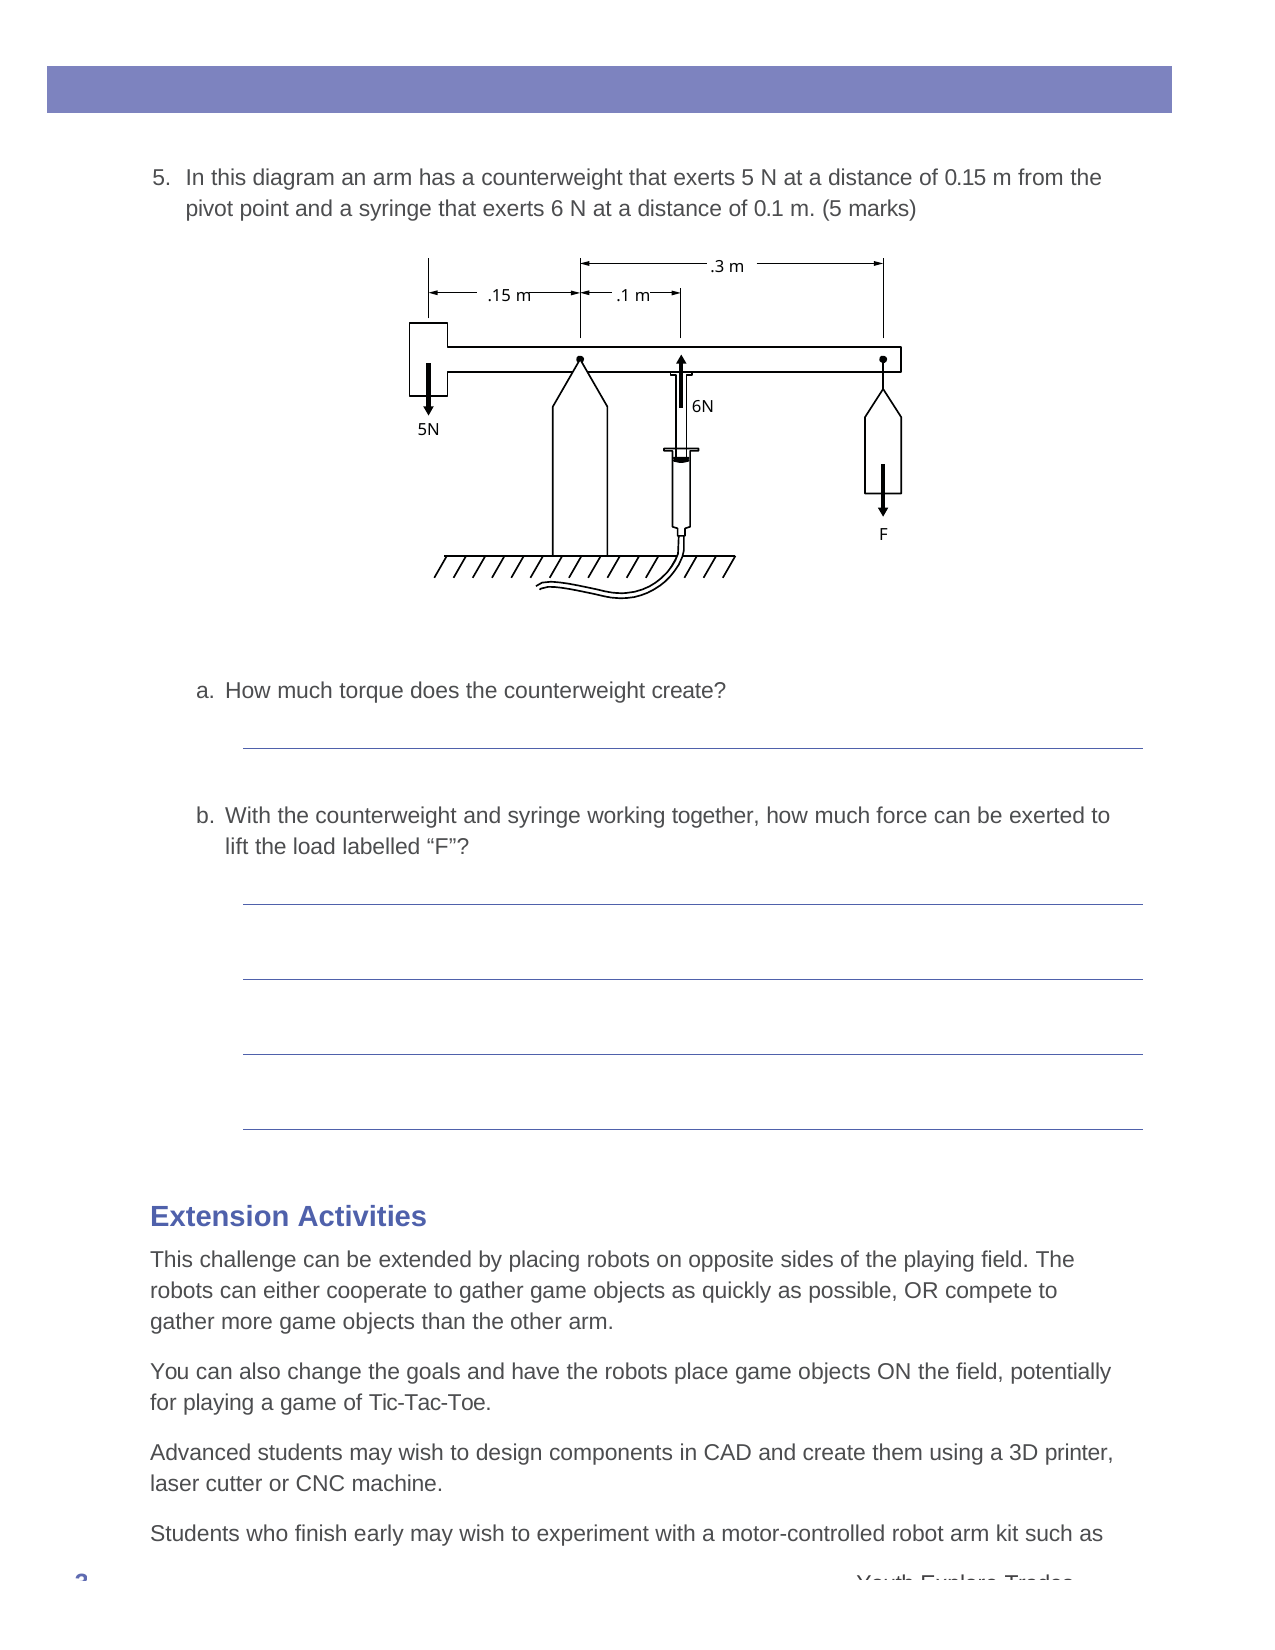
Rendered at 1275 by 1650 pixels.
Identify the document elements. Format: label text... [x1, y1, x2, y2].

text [150, 1519, 1121, 1546]
text Extension Activities [150, 1199, 1183, 1233]
text You can also change the goals and have the robots place game objects ON the field, potentially for playing a game of Tic-Tac-Toe. [150, 1358, 1121, 1415]
list In this diagram an arm has a counterweight that exerts 5 N at a distance of 0.15 m from the pivot point and a syringe that exerts 6 N at a distance of 0.1 m. (5 marks) [152, 164, 1104, 221]
list With the counterweight and syringe working together, how much force can be exerted to lift the load labelled “F”? [196, 802, 1115, 859]
list How much torque does the counterweight create? [196, 677, 1183, 703]
text Advanced students may wish to design components in CAD and create them using a 3D printer, laser cutter or CNC machine. [150, 1439, 1121, 1496]
text This challenge can be extended by placing robots on opposite sides of the playing field. The robots can either cooperate to gather game objects as quickly as possible, OR compete to gather more game objects than the other arm. [150, 1246, 1092, 1334]
